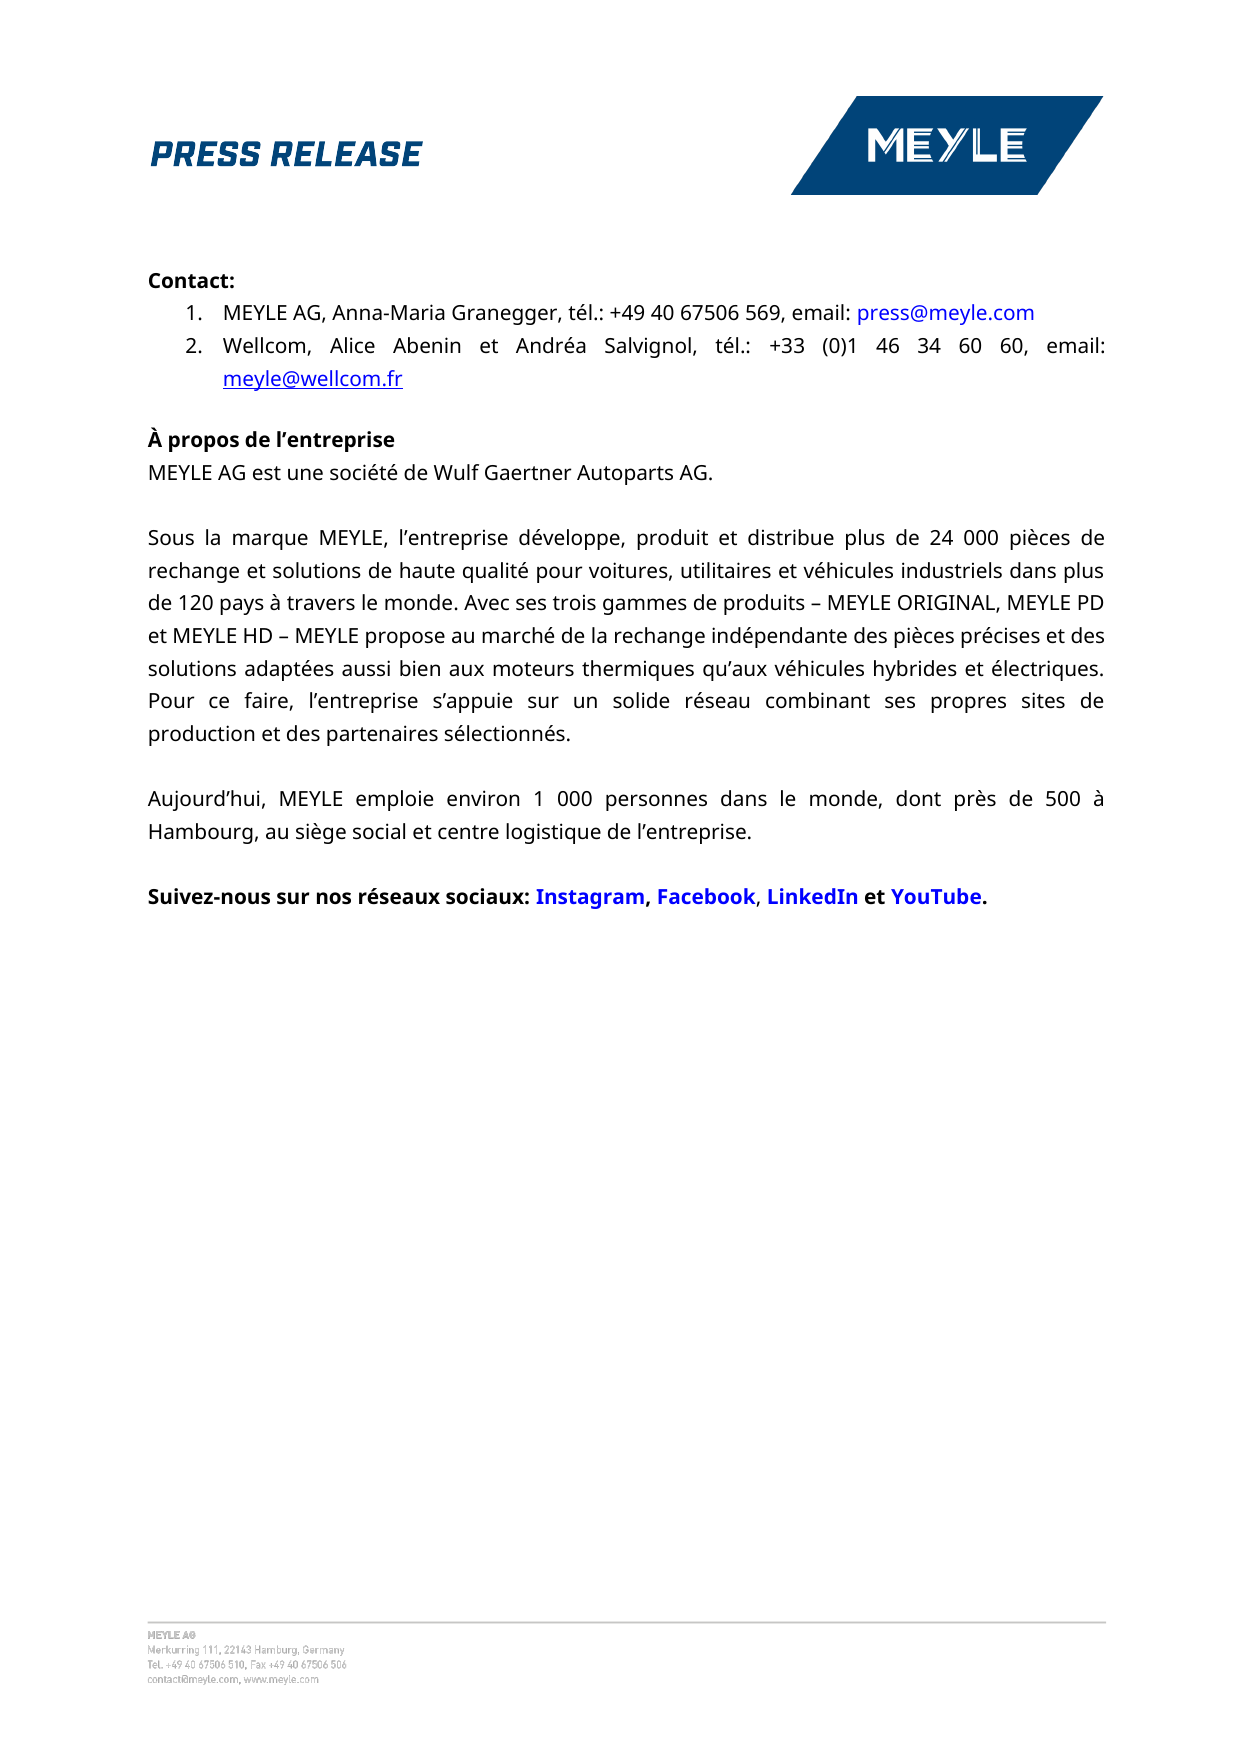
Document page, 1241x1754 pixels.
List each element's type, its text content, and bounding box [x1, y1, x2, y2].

picture [148, 141, 443, 169]
text Suivez-nous sur nos réseaux sociaux: Instagram, Facebook, LinkedIn et YouTube. [148, 882, 1106, 910]
text Sous la marque MEYLE, l’entreprise développe, produit et distribue plus de 24 000 pièces de rechange et solutions de haute qualité pour voitures, utilitaires et véhicules industriels dans plus de 120 pays à travers le monde. Avec ses trois gammes de produits – MEYLE ORIGINAL, MEYLE PD et MEYLE HD – MEYLE propose au marché de la rechange indépendante des pièces précises et des solutions adaptées aussi bien aux moteurs thermiques qu’aux véhicules hybrides et électriques. Pour ce faire, l’entreprise s’appuie sur un solide réseau combinant ses propres sites de production et des partenaires sélectionnés. [148, 523, 1106, 747]
list MEYLE AG, Anna-Maria Granegger, tél.: +49 40 67506 569, email: press@meyle.com [185, 298, 1106, 327]
picture [147, 1621, 1107, 1686]
list Wellcom, Alice Abenin et Andréa Salvignol, tél.: +33 (0)1 46 34 60 60, email: meyle@wellcom.fr [185, 331, 1106, 392]
text MEYLE AG est une société de Wulf Gaertner Autoparts AG. [148, 458, 1106, 487]
text Aujourd’hui, MEYLE emploie environ 1 000 personnes dans le monde, dont près de 500 à Hambourg, au siège social et centre logistique de l’entreprise. [148, 784, 1106, 845]
text Contact: [148, 266, 1106, 294]
text À propos de l’entreprise [148, 426, 1106, 454]
picture [522, 96, 1107, 198]
